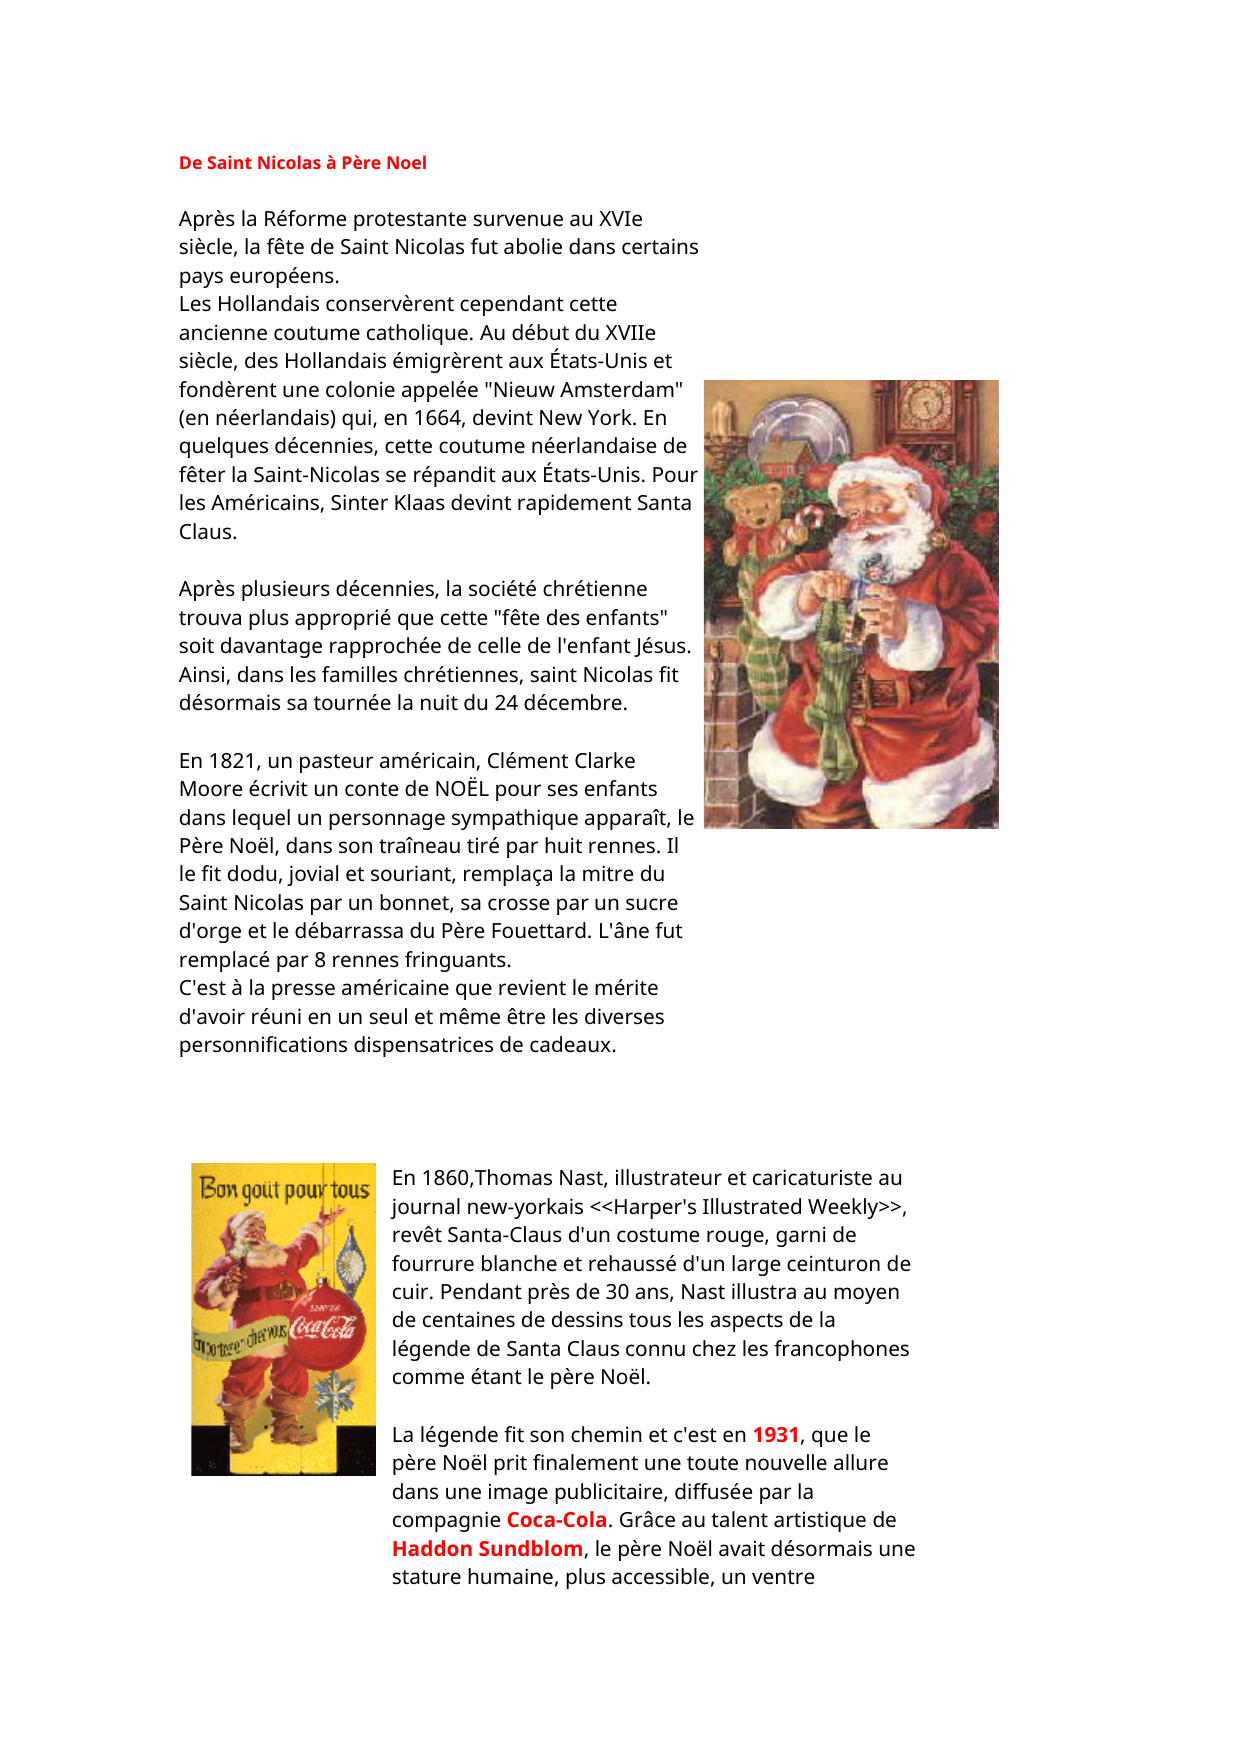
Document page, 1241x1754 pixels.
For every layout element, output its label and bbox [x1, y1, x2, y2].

picture [191, 1163, 376, 1476]
table_header [176, 148, 1061, 1594]
picture [703, 380, 999, 829]
